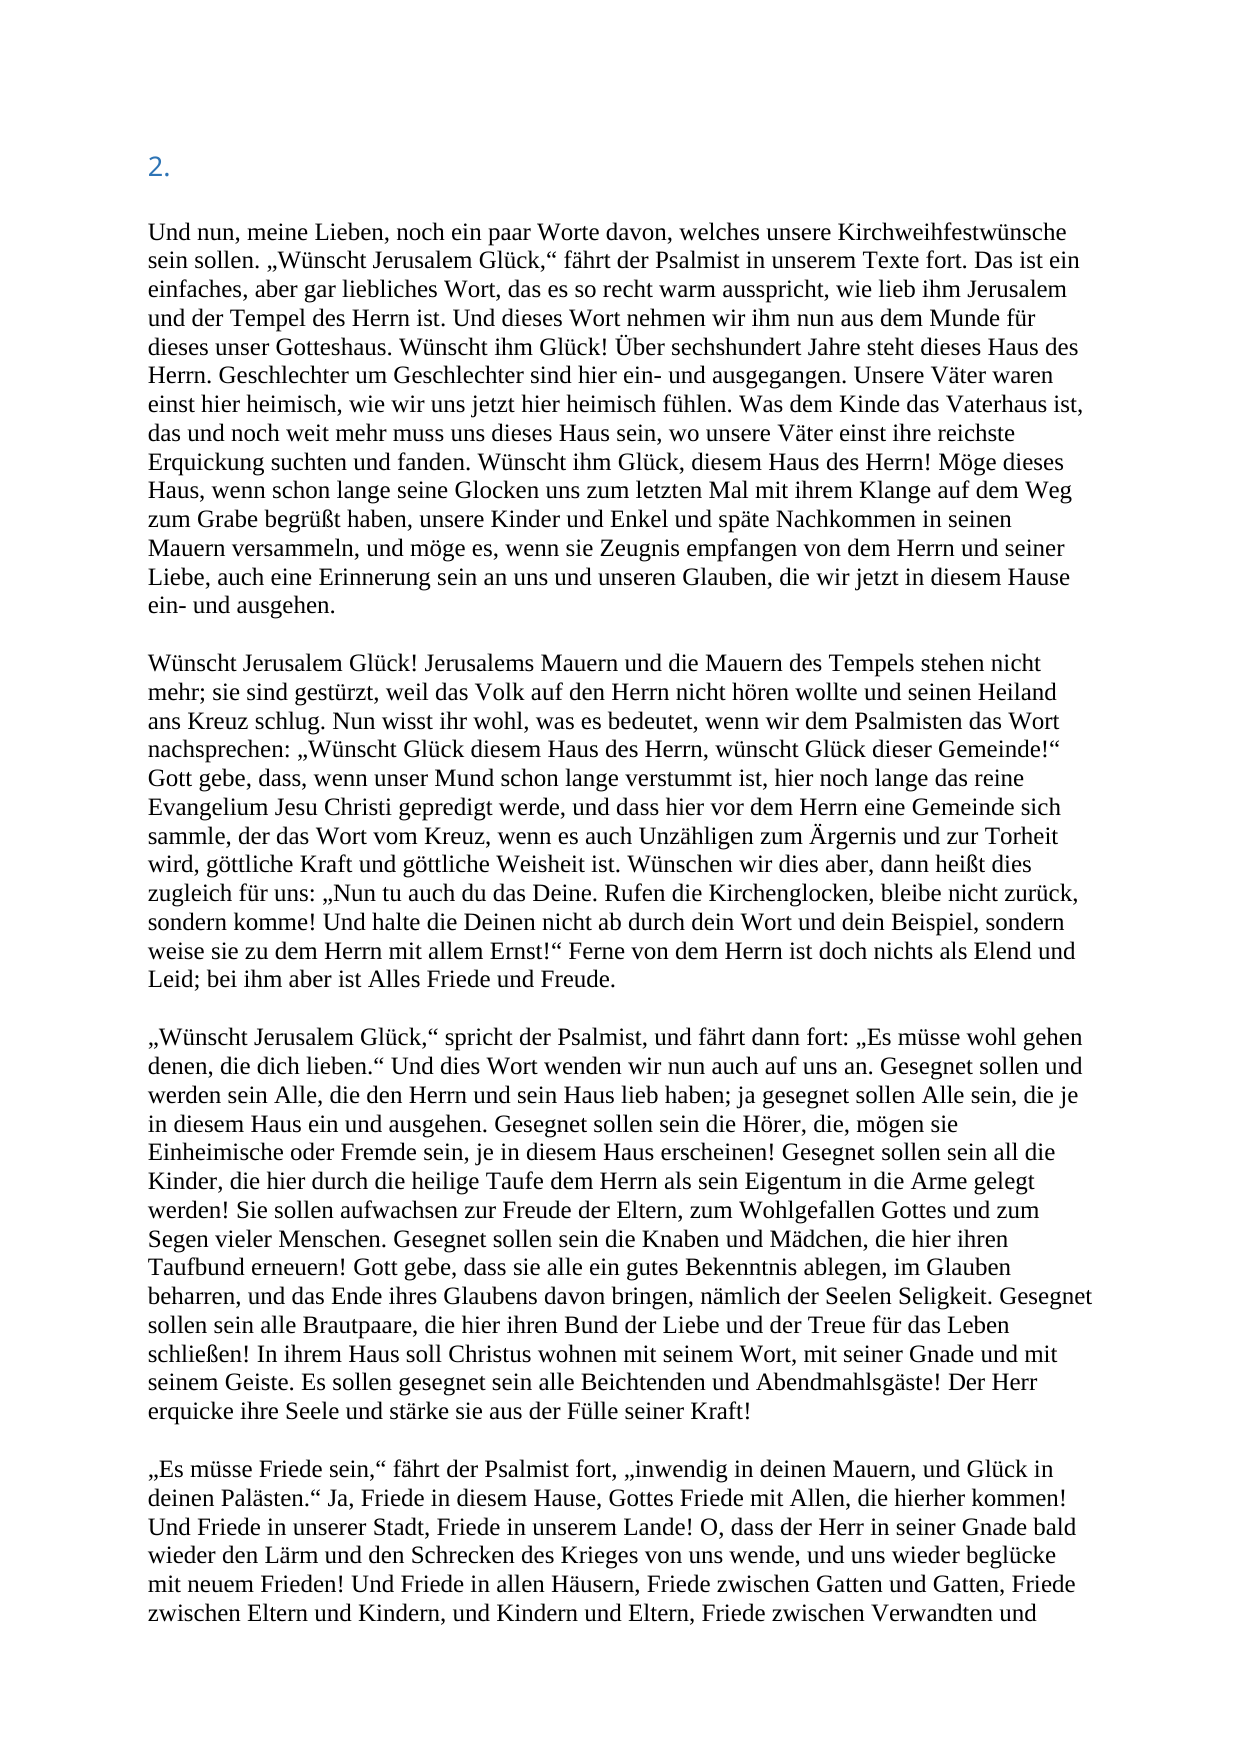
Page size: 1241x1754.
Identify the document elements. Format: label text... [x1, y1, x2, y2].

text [148, 1454, 1093, 1627]
text Wünscht Jerusalem Glück! Jerusalems Mauern und die Mauern des Tempels stehen nicht mehr; sie sind gestürzt, weil das Volk auf den Herrn nicht hören wollte und seinen Heiland ans Kreuz schlug. Nun wisst ihr wohl, was es bedeutet, wenn wir dem Psalmisten das Wort nachsprechen: „Wünscht Glück diesem Haus des Herrn, wünscht Glück dieser Gemeinde!“ Gott gebe, dass, wenn unser Mund schon lange verstummt ist, hier noch lange das reine Evangelium Jesu Christi gepredigt werde, und dass hier vor dem Herrn eine Gemeinde sich sammle, der das Wort vom Kreuz, wenn es auch Unzähligen zum Ärgernis und zur Torheit wird, göttliche Kraft und göttliche Weisheit ist. Wünschen wir dies aber, dann heißt dies zugleich für uns: „Nun tu auch du das Deine. Rufen die Kirchenglocken, bleibe nicht zurück, sondern komme! Und halte die Deinen nicht ab durch dein Wort und dein Beispiel, sondern weise sie zu dem Herrn mit allem Ernst!“ Ferne von dem Herrn ist doch nichts als Elend und Leid; bei ihm aber ist Alles Friede und Freude. [148, 648, 1093, 993]
text „Wünscht Jerusalem Glück,“ spricht der Psalmist, und fährt dann fort: „Es müsse wohl gehen denen, die dich lieben.“ Und dies Wort wenden wir nun auch auf uns an. Gesegnet sollen und werden sein Alle, die den Herrn und sein Haus lieb haben; ja gesegnet sollen Alle sein, die je in diesem Haus ein und ausgehen. Gesegnet sollen sein die Hörer, die, mögen sie Einheimische oder Fremde sein, je in diesem Haus erscheinen! Gesegnet sollen sein all die Kinder, die hier durch die heilige Taufe dem Herrn als sein Eigentum in die Arme gelegt werden! Sie sollen aufwachsen zur Freude der Eltern, zum Wohlgefallen Gottes und zum Segen vieler Menschen. Gesegnet sollen sein die Knaben und Mädchen, die hier ihren Taufbund erneuern! Gott gebe, dass sie alle ein gutes Bekenntnis ablegen, im Glauben beharren, und das Ende ihres Glaubens davon bringen, nämlich der Seelen Seligkeit. Gesegnet sollen sein alle Brautpaare, die hier ihren Bund der Liebe und der Treue für das Leben schließen! In ihrem Haus soll Christus wohnen mit seinem Wort, mit seiner Gnade und mit seinem Geiste. Es sollen gesegnet sein alle Beichtenden und Abendmahlsgäste! Der Herr erquicke ihre Seele und stärke sie aus der Fülle seiner Kraft! [148, 1022, 1093, 1425]
text Und nun, meine Lieben, noch ein paar Worte davon, welches unsere Kirchweihfestwünsche sein sollen. „Wünscht Jerusalem Glück,“ fährt der Psalmist in unserem Texte fort. Das ist ein einfaches, aber gar liebliches Wort, das es so recht warm ausspricht, wie lieb ihm Jerusalem und der Tempel des Herrn ist. Und dieses Wort nehmen wir ihm nun aus dem Munde für dieses unser Gotteshaus. Wünscht ihm Glück! Über sechshundert Jahre steht dieses Haus des Herrn. Geschlechter um Geschlechter sind hier ein- und ausgegangen. Unsere Väter waren einst hier heimisch, wie wir uns jetzt hier heimisch fühlen. Was dem Kinde das Vaterhaus ist, das und noch weit mehr muss uns dieses Haus sein, wo unsere Väter einst ihre reichste Erquickung suchten und fanden. Wünscht ihm Glück, diesem Haus des Herrn! Möge dieses Haus, wenn schon lange seine Glocken uns zum letzten Mal mit ihrem Klange auf dem Weg zum Grabe begrüßt haben, unsere Kinder und Enkel und späte Nachkommen in seinen Mauern versammeln, und möge es, wenn sie Zeugnis empfangen von dem Herrn und seiner Liebe, auch eine Erinnerung sein an uns und unseren Glauben, die wir jetzt in diesem Hause ein- und ausgehen. [148, 217, 1093, 619]
subtitle 2. [148, 148, 1093, 184]
